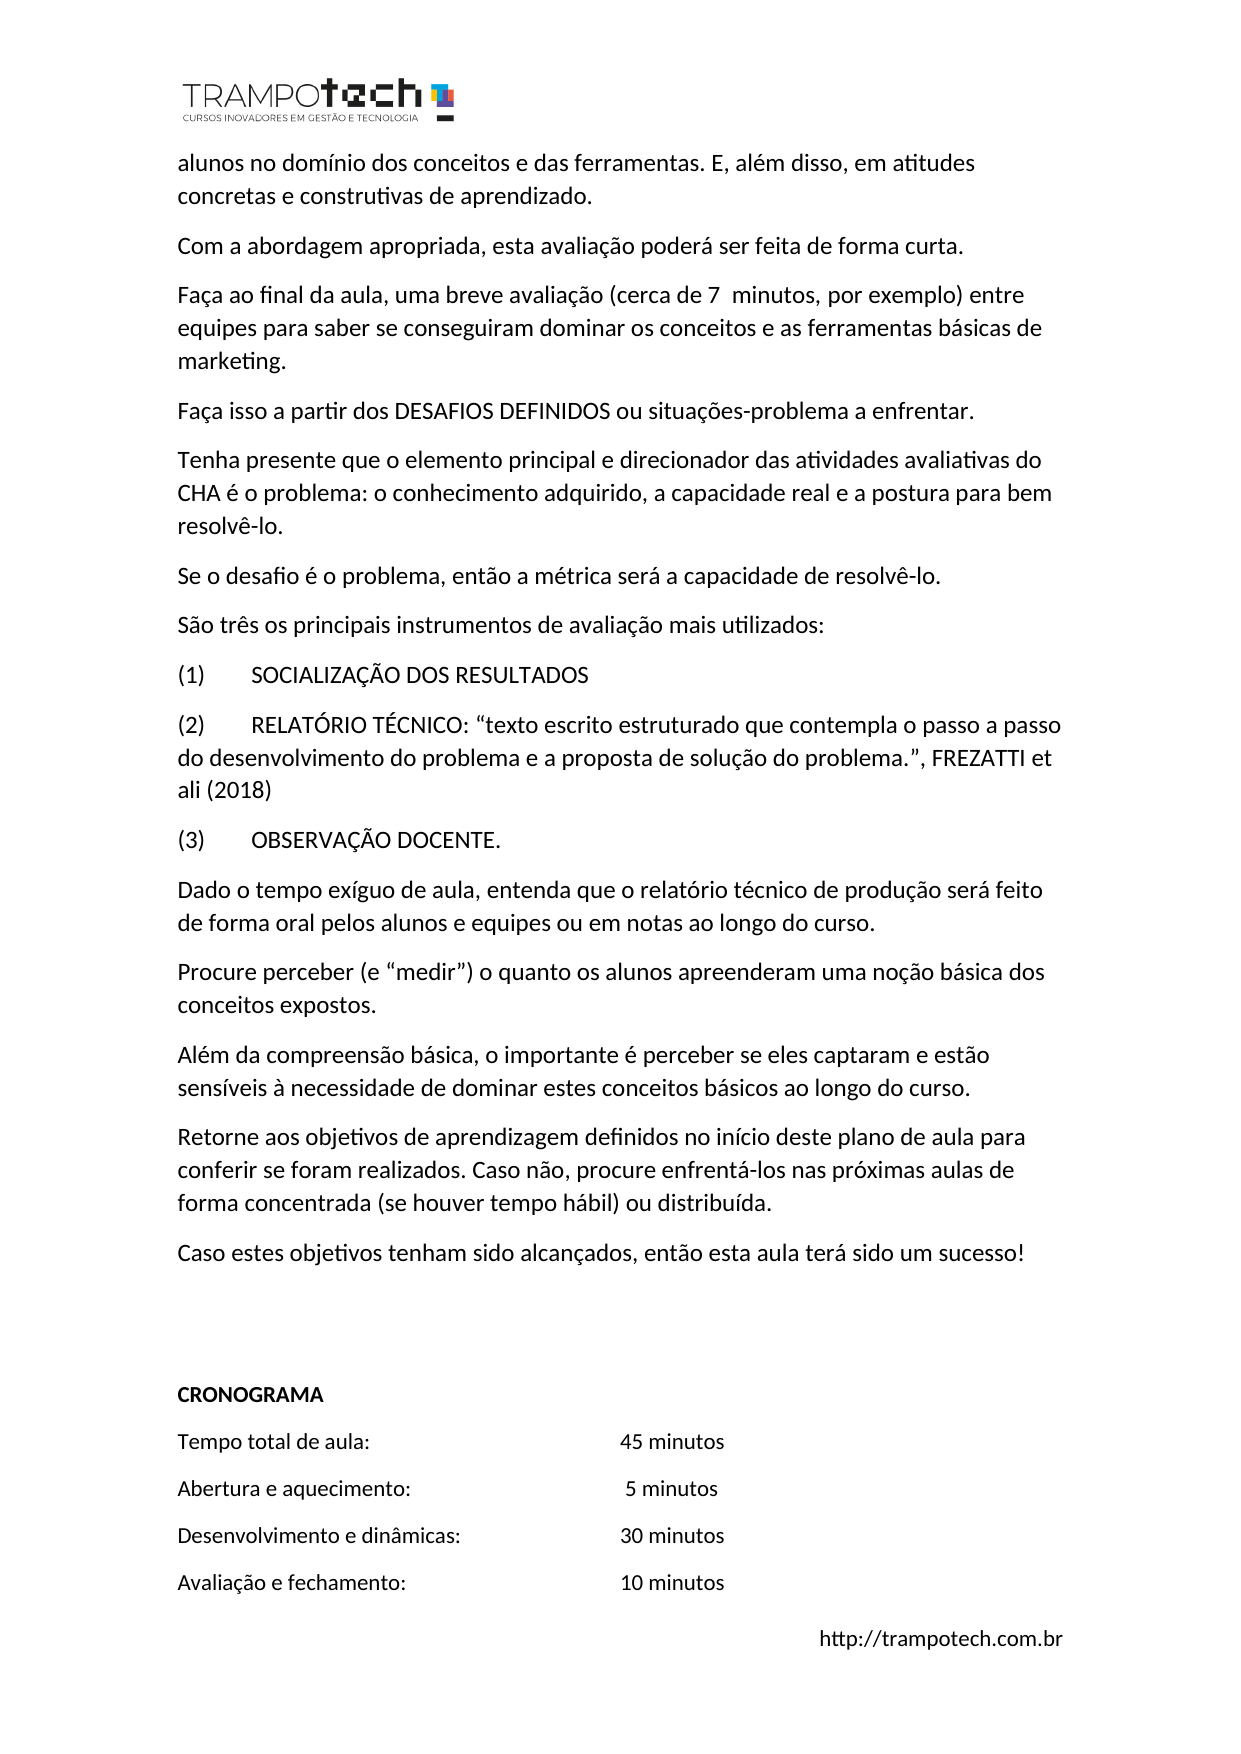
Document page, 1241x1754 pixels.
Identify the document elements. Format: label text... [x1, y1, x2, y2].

text Faça ao final da aula, uma breve avaliação (cerca de 7 minutos, por exemplo) entre equipes para saber se conseguiram dominar os conceitos e as ferramentas básicas de marketing. [177, 280, 1063, 376]
text São três os principais instrumentos de avaliação mais utilizados: [177, 610, 1063, 640]
text Avaliação e fechamento: 10 minutos [177, 1568, 1063, 1596]
text (1) SOCIALIZAÇÃO DOS RESULTADOS [177, 659, 1063, 690]
picture [177, 73, 460, 128]
text Com a abordagem apropriada, esta avaliação poderá ser feita de forma curta. [177, 230, 1063, 261]
text Além da compreensão básica, o importante é perceber se eles captaram e estão sensíveis à necessidade de dominar estes conceitos básicos ao longo do curso. [177, 1039, 1063, 1102]
text (3) OBSERVAÇÃO DOCENTE. [177, 824, 1063, 855]
text Tenha presente que o elemento principal e direcionador das atividades avaliativas do CHA é o problema: o conhecimento adquirido, a capacidade real e a postura para bem resolvê-lo. [177, 445, 1063, 541]
text Abertura e aquecimento: 5 minutos [177, 1474, 1063, 1502]
text (2) RELATÓRIO TÉCNICO: “texto escrito estruturado que contempla o passo a passo do desenvolvimento do problema e a proposta de solução do problema.”, FREZATTI et ali (2018) [177, 709, 1063, 805]
text Desenvolvimento e dinâmicas: 30 minutos [177, 1521, 1063, 1549]
text Dado o tempo exíguo de aula, entenda que o relatório técnico de produção será feito de forma oral pelos alunos e equipes ou em notas ao longo do curso. [177, 874, 1063, 937]
text Procure perceber (e “medir”) o quanto os alunos apreenderam uma noção básica dos conceitos expostos. [177, 956, 1063, 1020]
text Faça isso a partir dos DESAFIOS DEFINIDOS ou situações-problema a enfrentar. [177, 395, 1063, 426]
text Tempo total de aula: 45 minutos [177, 1427, 1063, 1455]
text Se o desafio é o problema, então a métrica será a capacidade de resolvê-lo. [177, 560, 1063, 591]
text CRONOGRAMA [177, 1380, 1063, 1408]
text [177, 148, 1063, 211]
text Caso estes objetivos tenham sido alcançados, então esta aula terá sido um sucesso! [177, 1237, 1063, 1267]
text Retorne aos objetivos de aprendizagem definidos no início deste plano de aula para conferir se foram realizados. Caso não, procure enfrentá-los nas próximas aulas de forma concentrada (se houver tempo hábil) ou distribuída. [177, 1121, 1063, 1218]
